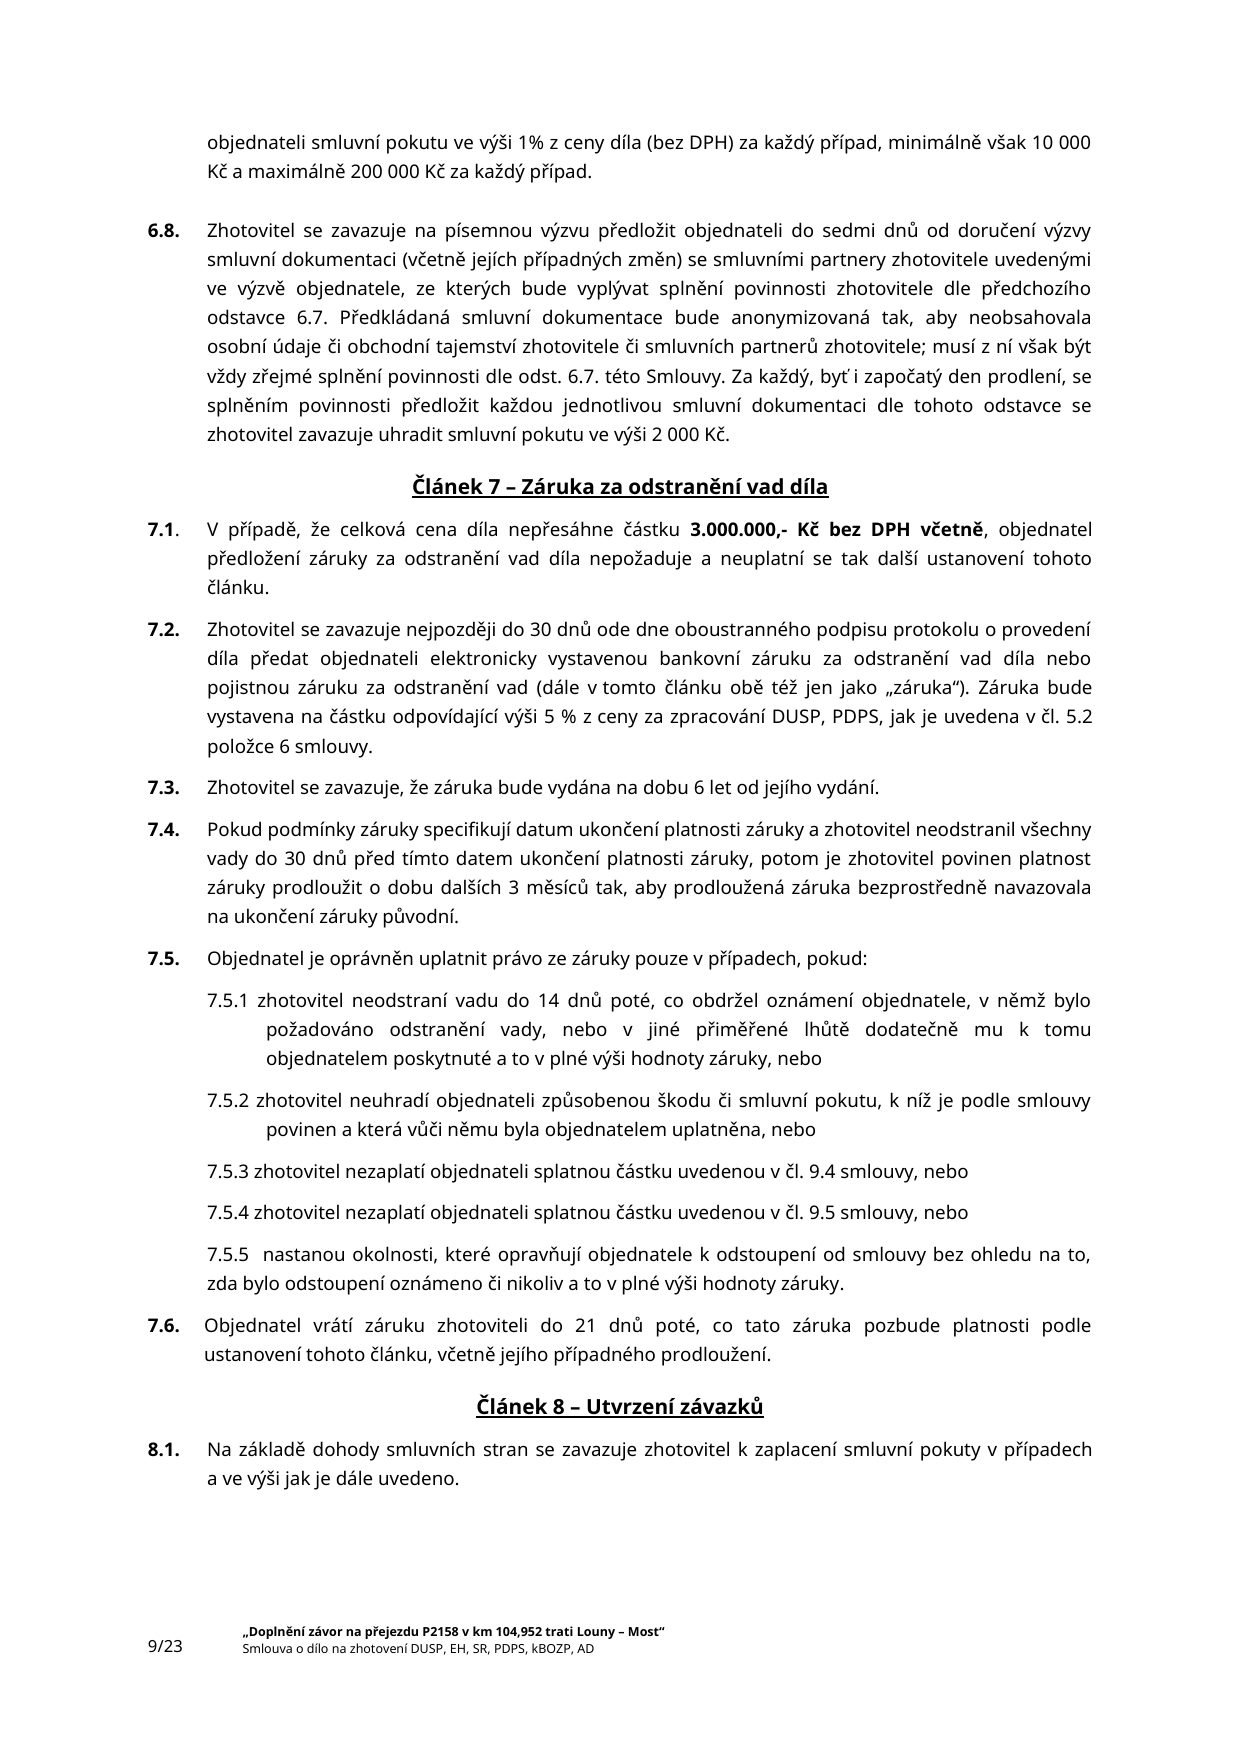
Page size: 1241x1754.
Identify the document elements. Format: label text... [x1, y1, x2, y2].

text 7.5.3 zhotovitel nezaplatí objednateli splatnou částku uvedenou v čl. 9.4 smlouvy, nebo [148, 1155, 1092, 1184]
subtitle Článek 7 – Záruka za odstranění vad díla [148, 472, 1092, 501]
text 7.2. Zhotovitel se zavazuje nejpozději do 30 dnů ode dne oboustranného podpisu protokolu o provedení díla předat objednateli elektronicky vystavenou bankovní záruku za odstranění vad díla nebo pojistnou záruku za odstranění vad (dále v tomto článku obě též jen jako „záruka“). Záruka bude vystavena na částku odpovídající výši 5 % z ceny za zpracování DUSP, PDPS, jak je uvedena v čl. 5.2 položce 6 smlouvy. [148, 613, 1092, 759]
text 7.5.4 zhotovitel nezaplatí objednateli splatnou částku uvedenou v čl. 9.5 smlouvy, nebo [148, 1196, 1092, 1226]
text 7.5.1 zhotovitel neodstraní vadu do 14 dnů poté, co obdržel oznámení objednatele, v němž bylo požadováno odstranění vady, nebo v jiné přiměřené lhůtě dodatečně mu k tomu objednatelem poskytnuté a to v plné výši hodnoty záruky, nebo [207, 984, 1092, 1071]
text 7.6. Objednatel vrátí záruku zhotoviteli do 21 dnů poté, co tato záruka pozbude platnosti podle ustanovení tohoto článku, včetně jejího případného prodloužení. [148, 1309, 1092, 1367]
text 7.1. V případě, že celková cena díla nepřesáhne částku 3.000.000,- Kč bez DPH včetně, objednatel předložení záruky za odstranění vad díla nepožaduje a neuplatní se tak další ustanovení tohoto článku. [148, 513, 1092, 601]
text 7.4. Pokud podmínky záruky specifikují datum ukončení platnosti záruky a zhotovitel neodstranil všechny vady do 30 dnů před tímto datem ukončení platnosti záruky, potom je zhotovitel povinen platnost záruky prodloužit o dobu dalších 3 měsíců tak, aby prodloužená záruka bezprostředně navazovala na ukončení záruky původní. [148, 813, 1092, 930]
text 8.1. Na základě dohody smluvních stran se zavazuje zhotovitel k zaplacení smluvní pokuty v případech a ve výši jak je dále uvedeno. [148, 1433, 1092, 1492]
text 7.5.2 zhotovitel neuhradí objednateli způsobenou škodu či smluvní pokutu, k níž je podle smlouvy povinen a která vůči němu byla objednatelem uplatněna, nebo [207, 1084, 1092, 1142]
text 7.5. Objednatel je oprávněn uplatnit právo ze záruky pouze v případech, pokud: [148, 942, 1092, 971]
text 7.3. Zhotovitel se zavazuje, že záruka bude vydána na dobu 6 let od jejího vydání. [148, 771, 1092, 801]
subtitle Článek 8 – Utvrzení závazků [148, 1392, 1092, 1421]
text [148, 126, 1092, 185]
text 6.8. Zhotovitel se zavazuje na písemnou výzvu předložit objednateli do sedmi dnů od doručení výzvy smluvní dokumentaci (včetně jejích případných změn) se smluvními partnery zhotovitele uvedenými ve výzvě objednatele, ze kterých bude vyplývat splnění povinnosti zhotovitele dle předchozího odstavce 6.7. Předkládaná smluvní dokumentace bude anonymizovaná tak, aby neobsahovala osobní údaje či obchodní tajemství zhotovitele či smluvních partnerů zhotovitele; musí z ní však být vždy zřejmé splnění povinnosti dle odst. 6.7. této Smlouvy. Za každý, byť i započatý den prodlení, se splněním povinnosti předložit každou jednotlivou smluvní dokumentaci dle tohoto odstavce se zhotovitel zavazuje uhradit smluvní pokutu ve výši 2 000 Kč. [148, 214, 1092, 447]
text 7.5.5 nastanou okolnosti, které opravňují objednatele k odstoupení od smlouvy bez ohledu na to, zda bylo odstoupení oznámeno či nikoliv a to v plné výši hodnoty záruky. [74, 1238, 1092, 1296]
